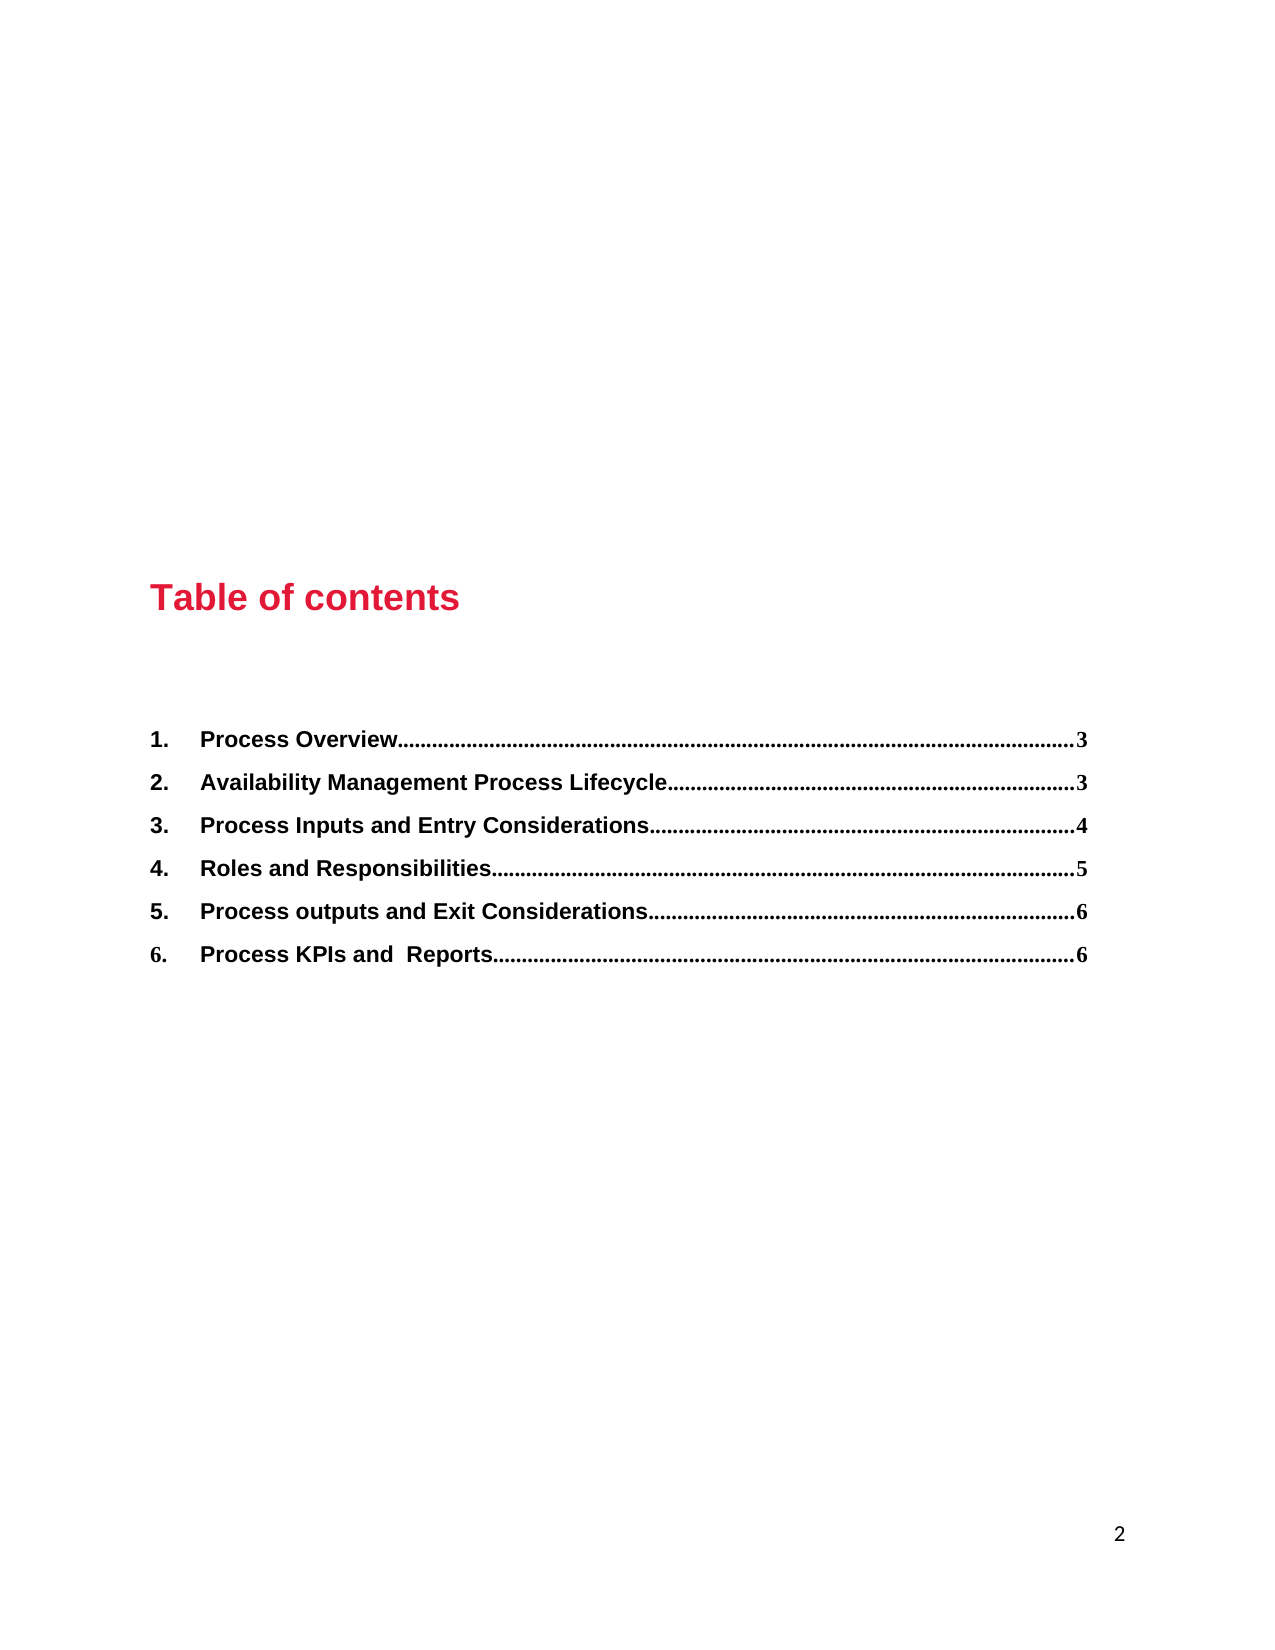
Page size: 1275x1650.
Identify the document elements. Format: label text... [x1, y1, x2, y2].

text Table of contents [150, 575, 1125, 618]
